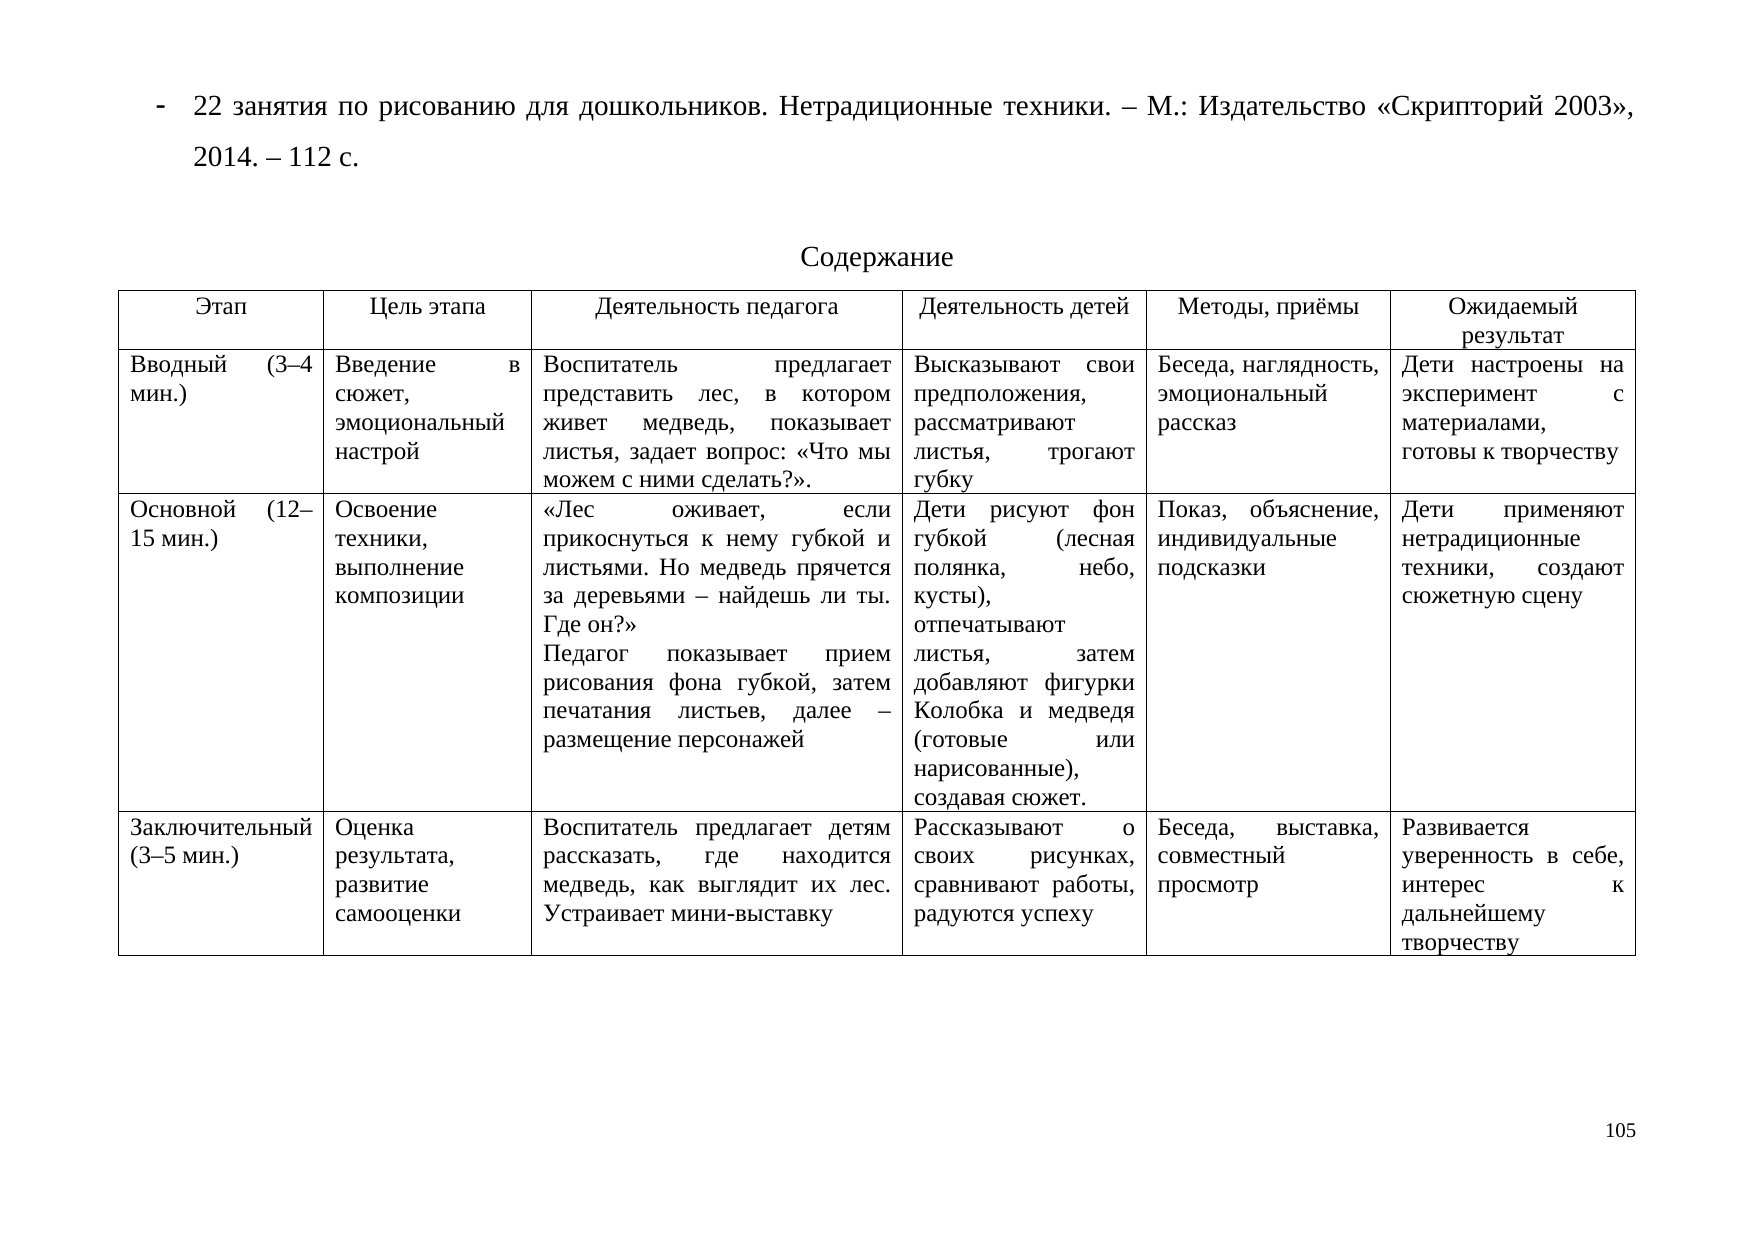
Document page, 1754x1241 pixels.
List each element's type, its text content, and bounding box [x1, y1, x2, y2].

text Содержание [118, 239, 1636, 273]
table_cell «Лес оживает, если прикоснуться к нему губкой и листьями. Но медведь прячется за деревьями – найдешь ли ты. Где он?» Педагог показывает прием рисования фона губкой, затем печатания листьев, далее – размещение персонажей [532, 494, 902, 811]
table_cell Дети рисуют фон губкой (лесная полянка, небо, кусты), отпечатывают листья, затем добавляют фигурки Колобка и медведя (готовые или нарисованные), создавая сюжет. [903, 494, 1146, 811]
table_cell Дети применяют нетрадиционные техники, создают сюжетную сцену [1391, 494, 1635, 811]
table_cell Освоение техники, выполнение композиции [324, 494, 531, 811]
table_cell Заключительный (3–5 мин.) [119, 812, 323, 955]
table_cell Беседа, наглядность, эмоциональный рассказ [1147, 350, 1390, 493]
table_cell Высказывают свои предположения, рассматривают листья, трогают губку [903, 350, 1146, 493]
table_header Деятельность детей [903, 291, 1146, 348]
table_cell Воспитатель предлагает представить лес, в котором живет медведь, показывает листья, задает вопрос: «Что мы можем с ними сделать?». [532, 350, 902, 493]
table_cell Оценка результата, развитие самооценки [324, 812, 531, 955]
table_cell Основной (12–15 мин.) [119, 494, 323, 811]
table_cell Воспитатель предлагает детям рассказать, где находится медведь, как выглядит их лес. Устраивает мини-выставку [532, 812, 902, 955]
table_cell Дети настроены на эксперимент с материалами, готовы к творчеству [1391, 350, 1635, 493]
table_cell Показ, объяснение, индивидуальные подсказки [1147, 494, 1390, 811]
table_cell Вводный (3–4 мин.) [119, 350, 323, 493]
table_cell Беседа, выставка, совместный просмотр [1147, 812, 1390, 955]
table_header Этап [119, 291, 323, 348]
table_header Ожидаемый результат [1391, 291, 1635, 348]
table_header Деятельность педагога [532, 291, 902, 348]
table_cell Рассказывают о своих рисунках, сравнивают работы, радуются успеху [903, 812, 1146, 955]
list 22 занятия по рисованию для дошкольников. Нетрадиционные техники. – М.: Издательство «Скрипторий 2003», 2014. – 112 с. [156, 88, 1636, 172]
table_cell Развивается уверенность в себе, интерес к дальнейшему творчеству [1391, 812, 1635, 955]
table_header Цель этапа [324, 291, 531, 348]
table_header Методы, приёмы [1147, 291, 1390, 348]
table_cell Введение в сюжет, эмоциональный настрой [324, 350, 531, 493]
